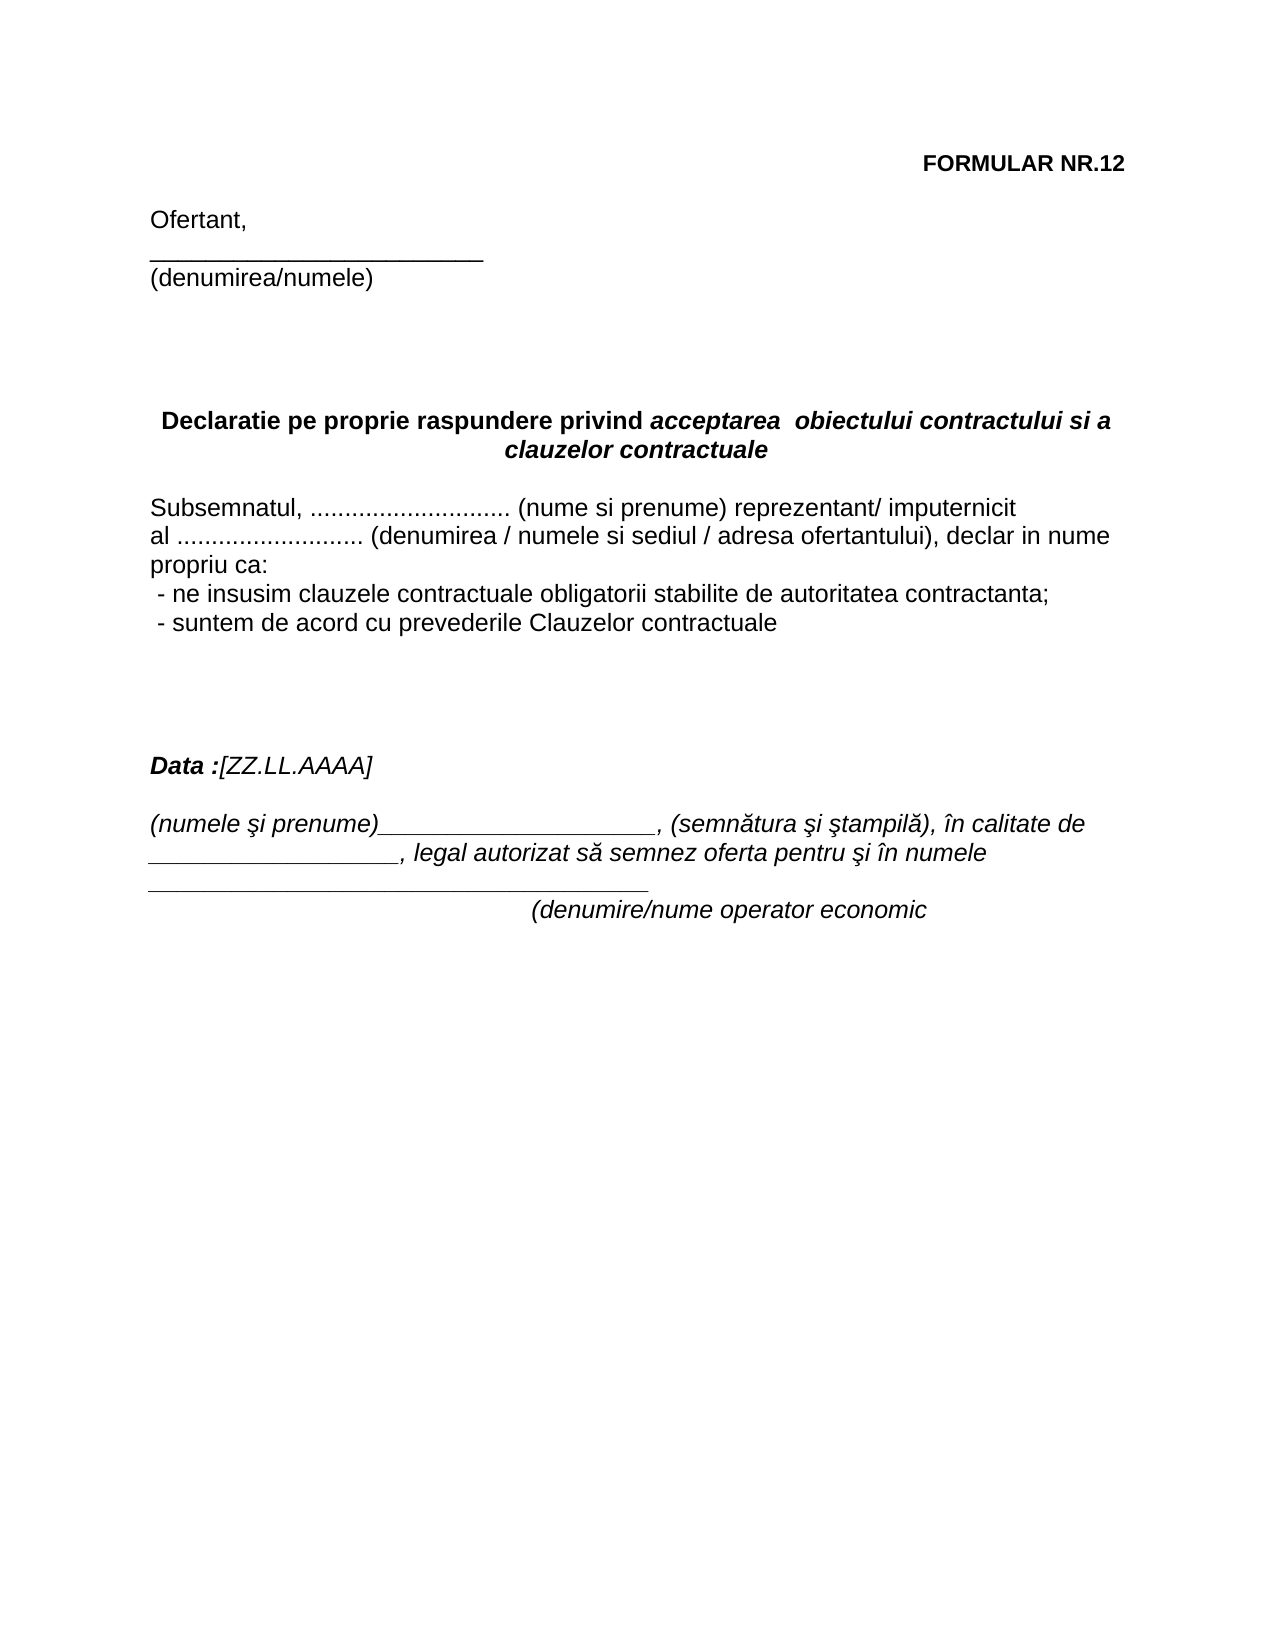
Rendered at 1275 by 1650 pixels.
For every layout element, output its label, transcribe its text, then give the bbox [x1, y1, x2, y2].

text - suntem de acord cu prevederile Clauzelor contractuale [150, 608, 1125, 636]
text (numele şi prenume)____________________, (semnătura şi ştampilă), în calitate de __________________, legal autorizat să semnez oferta pentru şi în numele ____________________________________ [150, 809, 1125, 895]
text (denumire/nume operator economic [150, 895, 1125, 924]
text - ne insusim clauzele contractuale obligatorii stabilite de autoritatea contractanta; [150, 579, 1125, 608]
text (denumirea/numele) [150, 263, 1125, 291]
text Declaratie pe proprie raspundere privind acceptarea obiectului contractului si a clauzelor contractuale [150, 406, 1125, 464]
text Ofertant, [150, 205, 1125, 234]
text FORMULAR NR.12 [150, 150, 1125, 176]
text Subsemnatul, ............................. (nume si prenume) reprezentant/ imputernicit al ........................... (denumirea / numele si sediul / adresa ofertantului), declar in nume propriu ca: [150, 493, 1125, 579]
text ________________________ [150, 234, 1125, 263]
text Data :[ZZ.LL.AAAA] [150, 751, 1125, 780]
